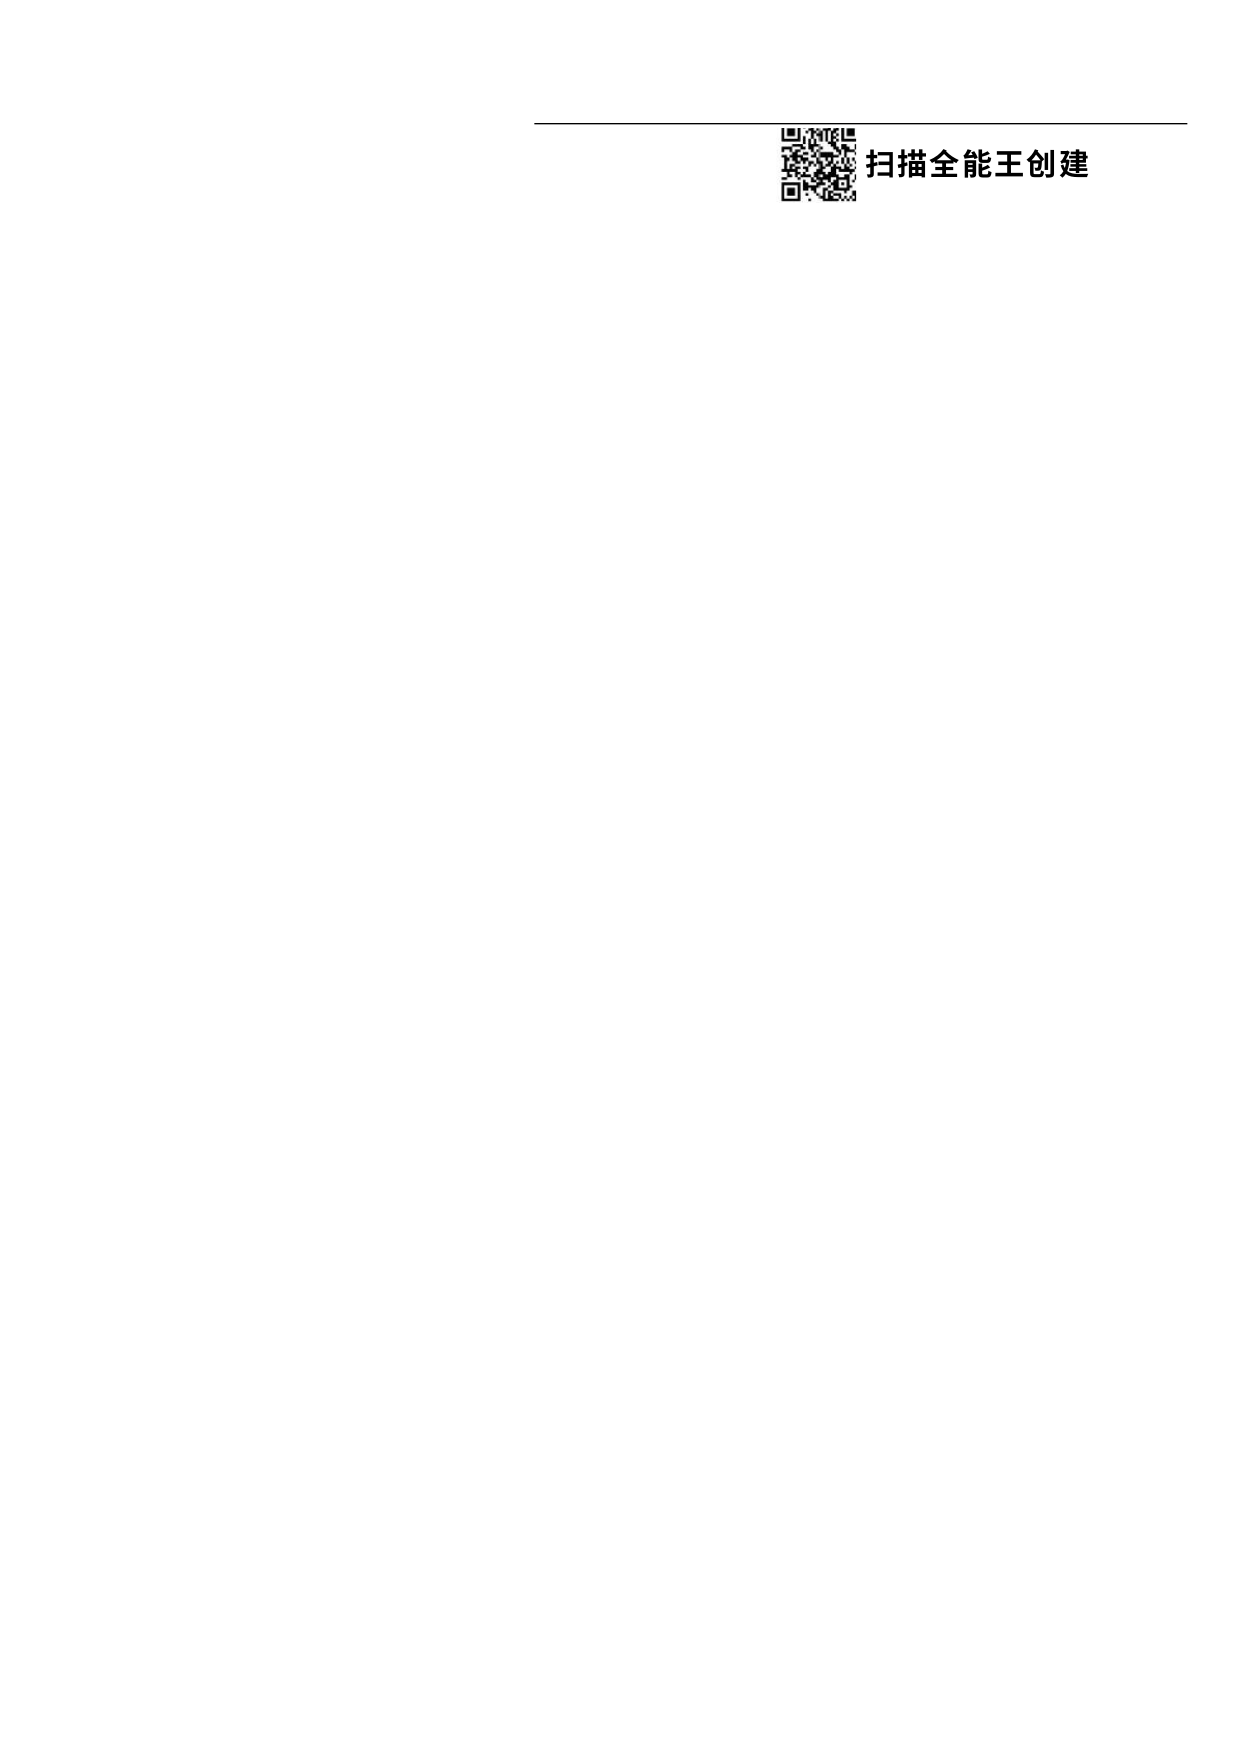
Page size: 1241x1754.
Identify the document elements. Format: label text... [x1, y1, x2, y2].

picture [776, 128, 857, 203]
text 扫描全能王创建 [865, 143, 1188, 183]
